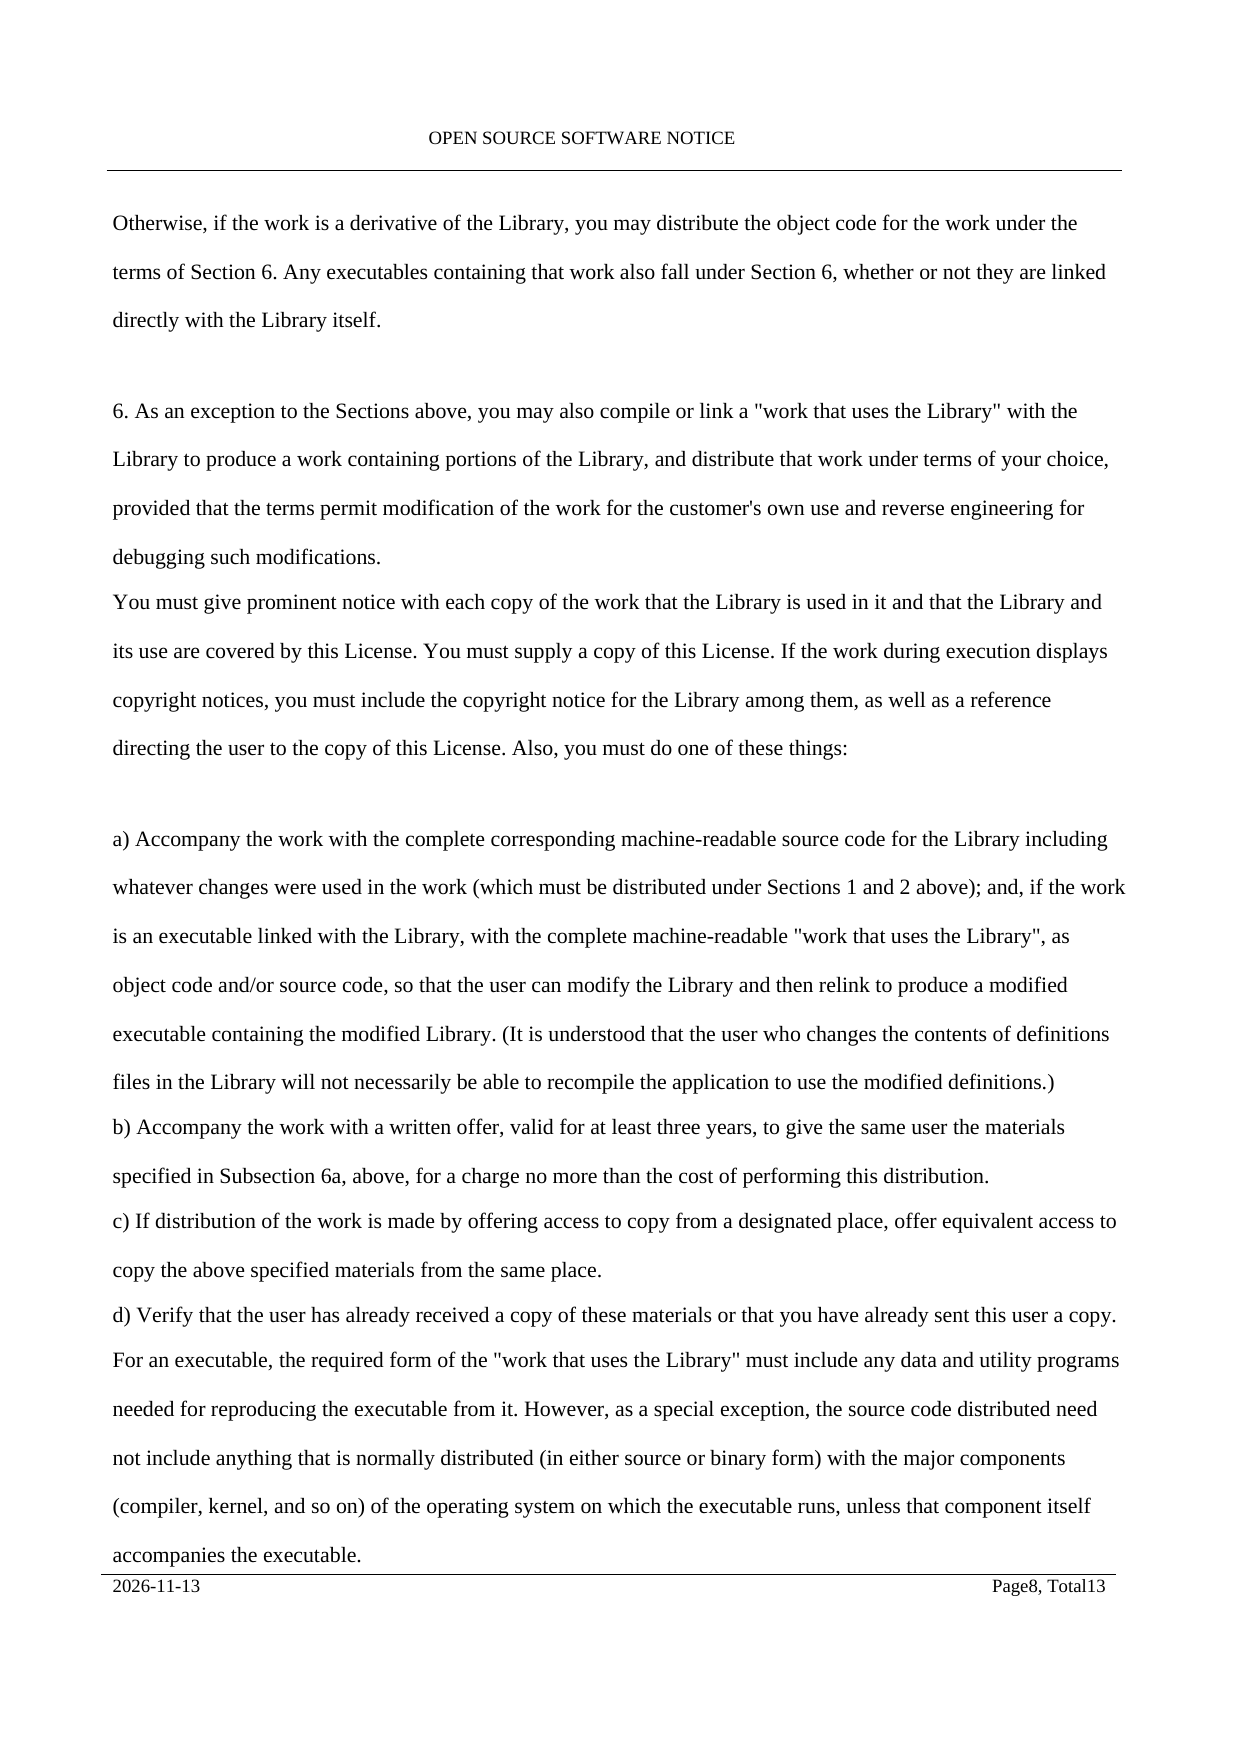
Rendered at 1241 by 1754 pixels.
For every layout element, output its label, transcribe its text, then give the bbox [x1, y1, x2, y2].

text Otherwise, if the work is a derivative of the Library, you may distribute the object code for the work under the terms of Section 6. Any executables containing that work also fall under Section 6, whether or not they are linked directly with the Library itself. [112, 206, 1128, 336]
text d) Verify that the user has already received a copy of these materials or that you have already sent this user a copy. [112, 1298, 1128, 1331]
text b) Accompany the work with a written offer, valid for at least three years, to give the same user the materials specified in Subsection 6a, above, for a charge no more than the cost of performing this distribution. [112, 1111, 1128, 1192]
text a) Accompany the work with the complete corresponding machine-readable source code for the Library including whatever changes were used in the work (which must be distributed under Sections 1 and 2 above); and, if the work is an executable linked with the Library, with the complete machine-readable "work that uses the Library", as object code and/or source code, so that the user can modify the Library and then relink to produce a modified executable containing the modified Library. (It is understood that the user who changes the contents of definitions files in the Library will not necessarily be able to recompile the application to use the modified definitions.) [112, 822, 1128, 1098]
text For an executable, the required form of the "work that uses the Library" must include any data and utility programs needed for reproducing the executable from it. However, as a special exception, the source code distributed need not include anything that is normally distributed (in either source or binary form) with the major components (compiler, kernel, and so on) of the operating system on which the executable runs, unless that component itself accompanies the executable. [112, 1343, 1128, 1571]
text c) If distribution of the work is made by offering access to copy from a designated place, offer equivalent access to copy the above specified materials from the same place. [112, 1204, 1128, 1286]
text You must give prominent notice with each copy of the work that the Library is used in it and that the Library and its use are covered by this License. You must supply a copy of this License. If the work during execution displays copyright notices, you must include the copyright notice for the Library among them, as well as a reference directing the user to the copy of this License. Also, you must do one of these things: [112, 585, 1128, 764]
text 6. As an exception to the Sections above, you may also compile or link a "work that uses the Library" with the Library to produce a work containing portions of the Library, and distribute that work under terms of your choice, provided that the terms permit modification of the work for the customer's own use and reverse engineering for debugging such modifications. [112, 394, 1128, 573]
